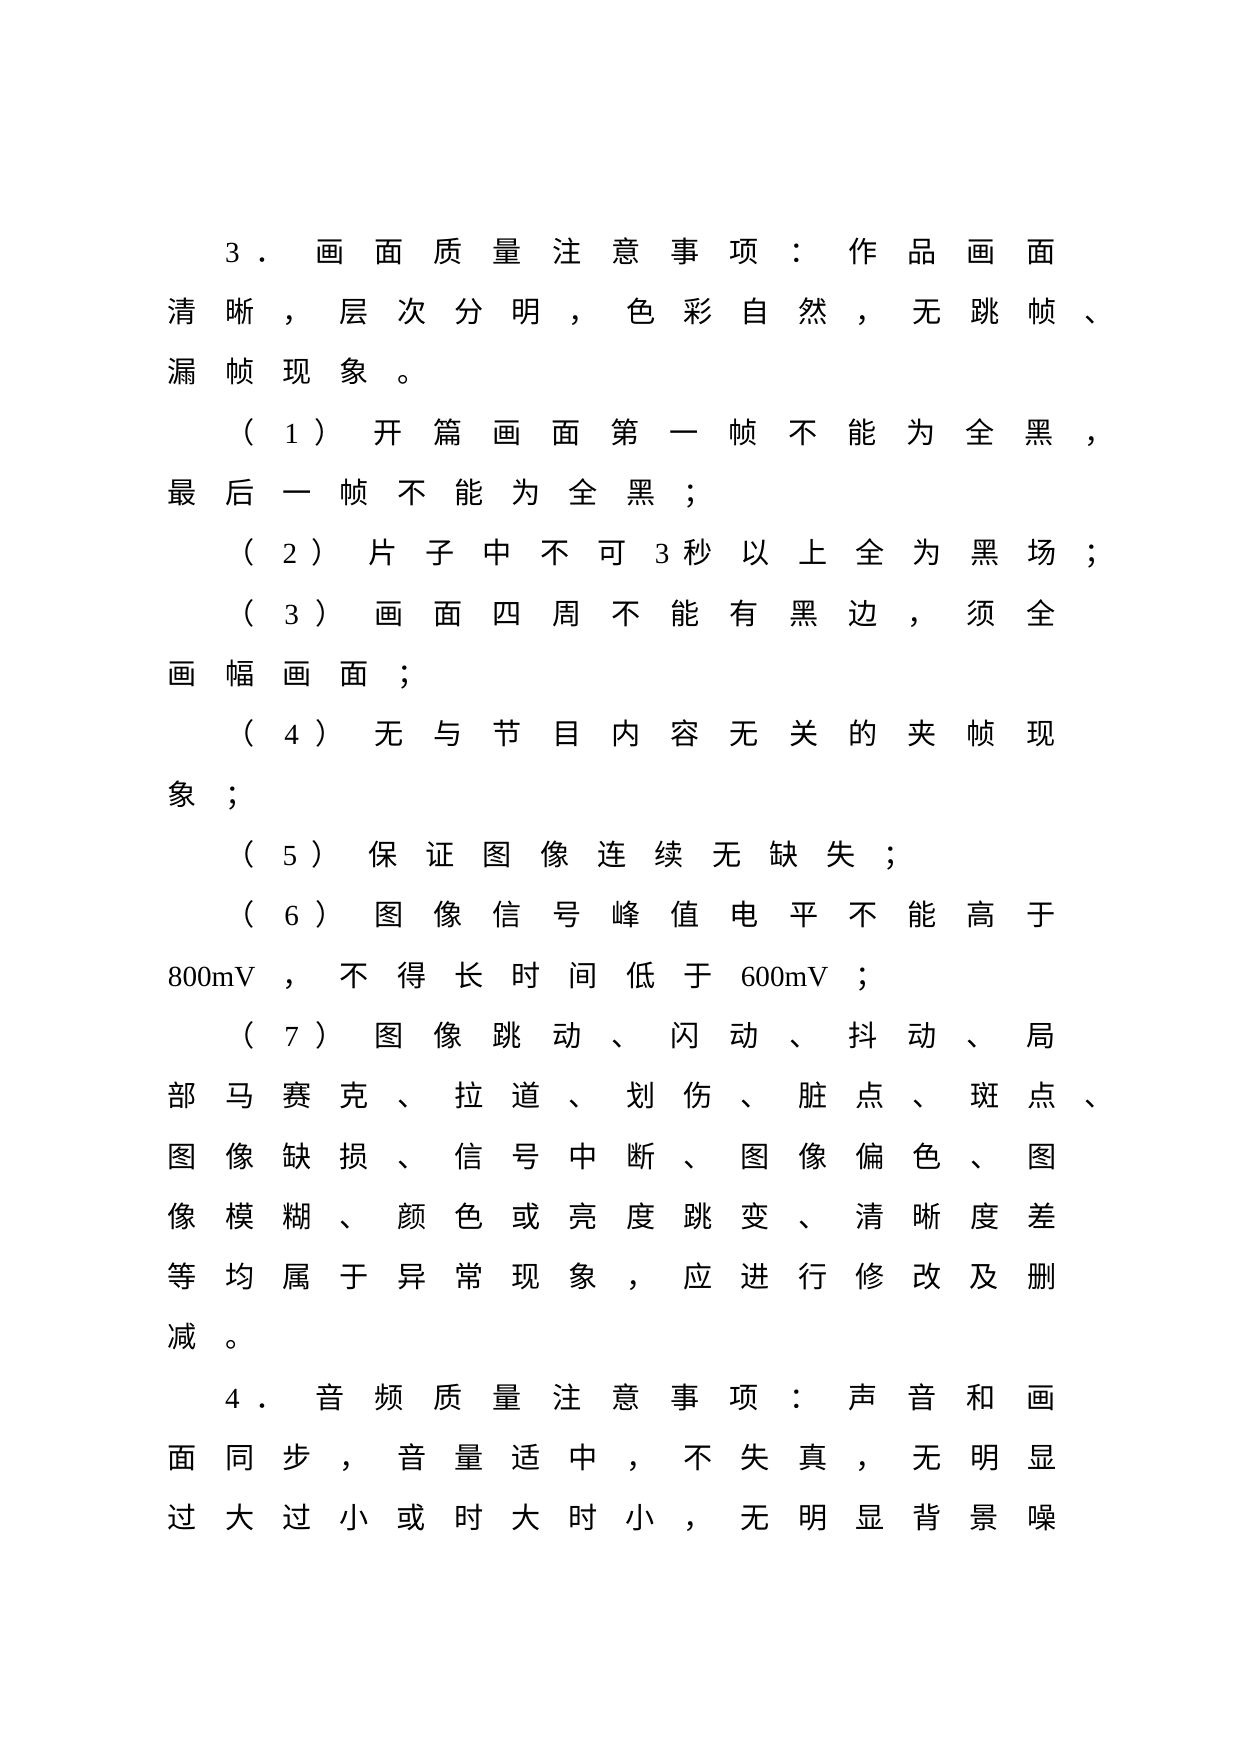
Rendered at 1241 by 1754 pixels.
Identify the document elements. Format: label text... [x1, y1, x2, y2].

text （2）片子中不可3秒以上全为黑场； [168, 521, 1084, 581]
text （6）图像信号峰值电平不能高于800mV，不得长时间低于600mV； [168, 883, 1084, 1003]
text （4）无与节目内容无关的夹帧现象； [168, 702, 1084, 823]
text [168, 1365, 1084, 1546]
text 3．画面质量注意事项：作品画面清晰，层次分明，色彩自然，无跳帧、漏帧现象。 [168, 219, 1084, 400]
text （5）保证图像连续无缺失； [168, 823, 1084, 883]
text （3）画面四周不能有黑边，须全画幅画面； [168, 581, 1084, 702]
text （7）图像跳动、闪动、抖动、局部马赛克、拉道、划伤、脏点、斑点、图像缺损、信号中断、图像偏色、图像模糊、颜色或亮度跳变、清晰度差等均属于异常现象，应进行修改及删减。 [168, 1003, 1084, 1365]
text （1）开篇画面第一帧不能为全黑，最后一帧不能为全黑； [168, 400, 1084, 521]
